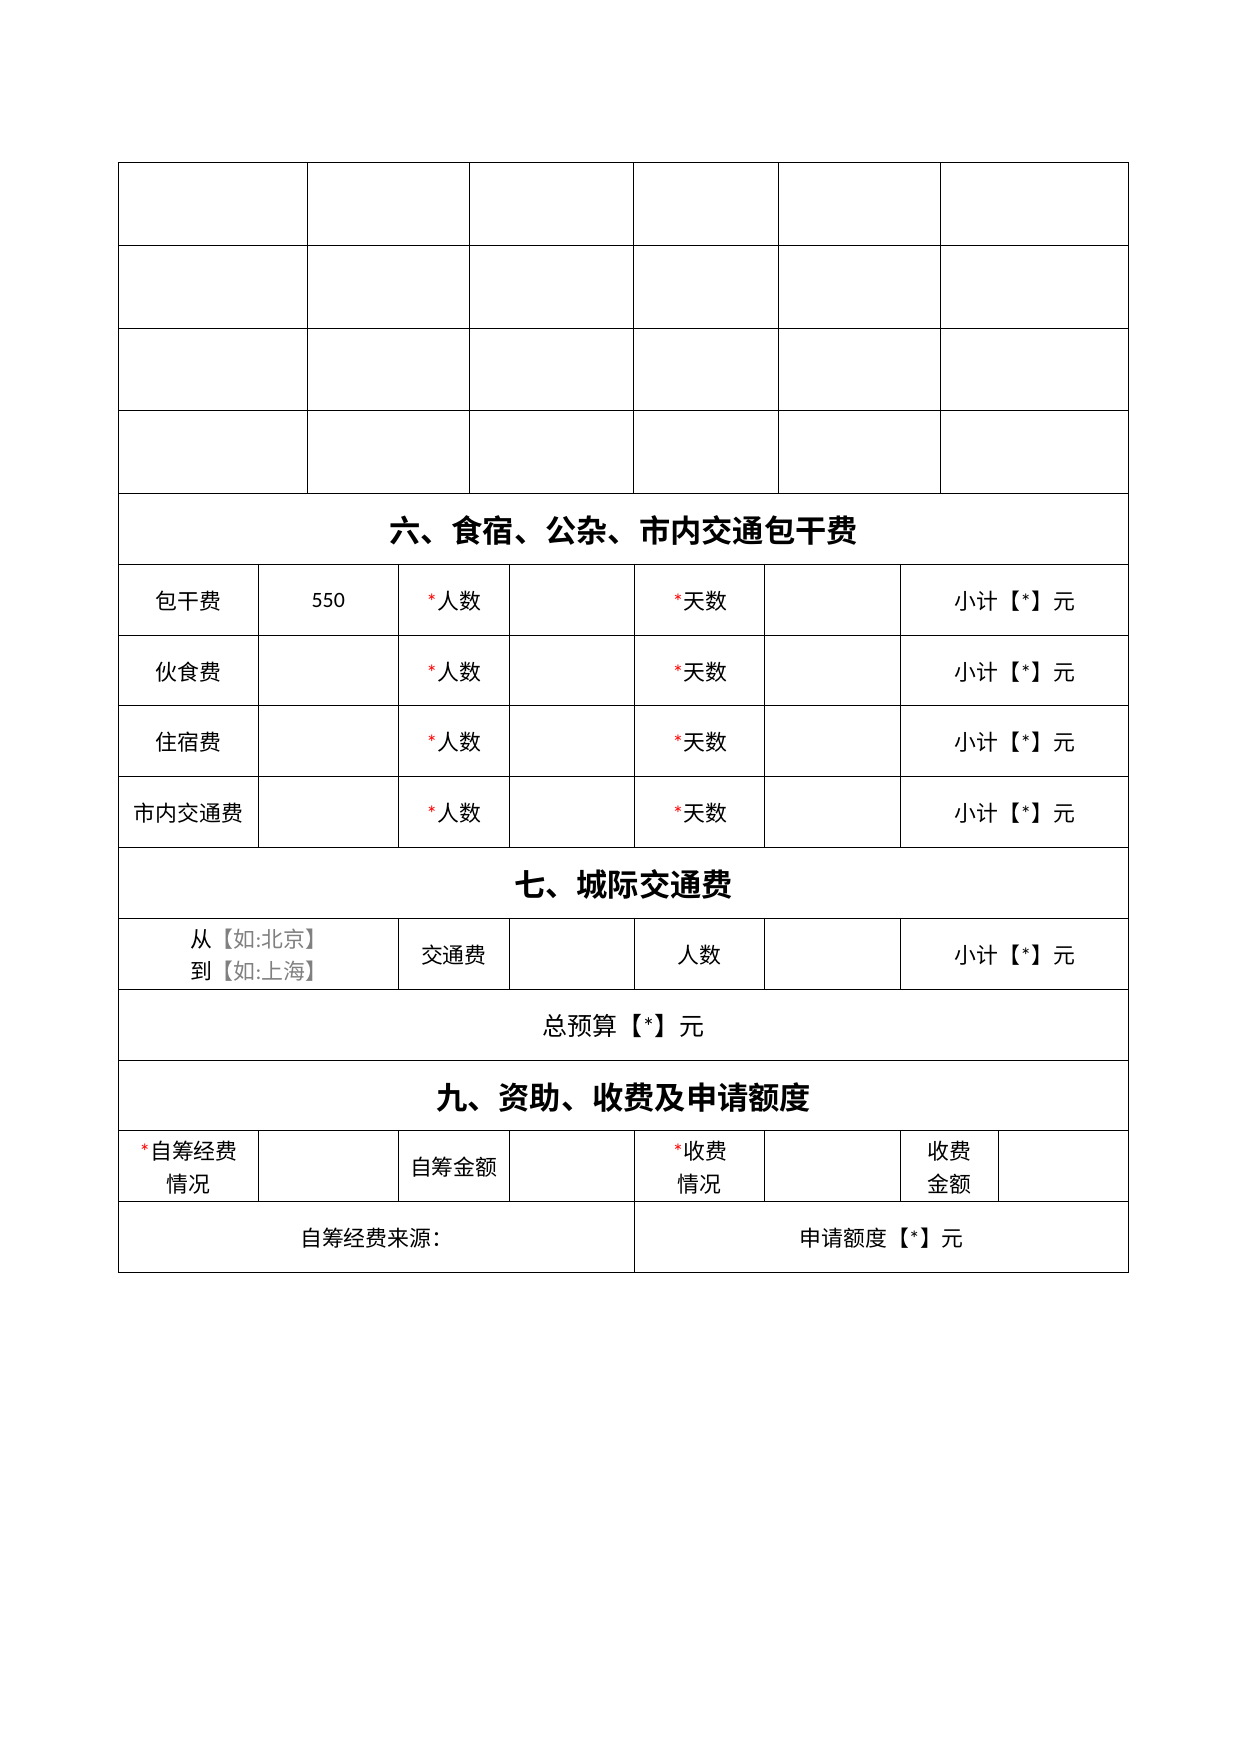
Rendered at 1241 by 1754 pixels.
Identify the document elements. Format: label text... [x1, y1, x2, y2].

table_cell *人数 [399, 565, 509, 634]
table_cell 伙食费 [119, 636, 258, 705]
table_cell *人数 [399, 777, 509, 847]
table_cell [119, 411, 307, 493]
table_cell 小计【*】元 [901, 706, 1128, 776]
table_cell [634, 163, 778, 245]
table_cell 人数 [635, 919, 764, 989]
table_cell [779, 163, 940, 245]
table_cell [779, 329, 940, 410]
table_cell *天数 [635, 777, 764, 847]
table_cell 交通费 [399, 919, 509, 989]
table_cell [765, 919, 900, 989]
table_cell [779, 411, 940, 493]
table_cell [308, 163, 469, 245]
table_cell 九、资助、收费及申请额度 [119, 1061, 1128, 1130]
table_cell 550 [259, 565, 398, 634]
table_cell [119, 329, 307, 410]
table_cell 六、食宿、公杂、市内交通包干费 [119, 494, 1128, 564]
table_cell *人数 [399, 706, 509, 776]
table_cell [470, 163, 633, 245]
table_cell [259, 777, 398, 847]
table_cell [259, 706, 398, 776]
table_cell [510, 636, 634, 705]
table_cell [119, 163, 307, 245]
table_cell [779, 246, 940, 327]
table_cell [765, 777, 900, 847]
table_cell [765, 1131, 900, 1201]
table_cell 总预算【*】元 [119, 990, 1128, 1059]
table_cell *天数 [635, 565, 764, 634]
table_cell [941, 329, 1128, 410]
table_cell 小计【*】元 [901, 636, 1128, 705]
table_cell [119, 246, 307, 327]
table_cell [634, 246, 778, 327]
table_cell 包干费 [119, 565, 258, 634]
table_cell *自筹经费情况 [119, 1131, 258, 1201]
table_cell 自筹金额 [399, 1131, 509, 1201]
table_cell [308, 329, 469, 410]
table_cell [634, 411, 778, 493]
table_cell *天数 [635, 636, 764, 705]
table_cell 七、城际交通费 [119, 848, 1128, 918]
table_cell *天数 [635, 706, 764, 776]
table_cell 市内交通费 [119, 777, 258, 847]
table_cell [470, 329, 633, 410]
table_cell [308, 246, 469, 327]
table_cell [634, 329, 778, 410]
table_cell 住宿费 [119, 706, 258, 776]
table_cell *人数 [399, 636, 509, 705]
table_cell [510, 1131, 634, 1201]
table_cell 小计【*】元 [901, 919, 1128, 989]
table_cell [941, 246, 1128, 327]
table_cell [765, 636, 900, 705]
table_cell [510, 565, 634, 634]
table_cell [259, 636, 398, 705]
table_cell [510, 777, 634, 847]
table_cell 小计【*】元 [901, 777, 1128, 847]
table_cell [765, 706, 900, 776]
table_cell 自筹经费来源： [119, 1202, 634, 1272]
table_cell *收费 情况 [635, 1131, 764, 1201]
table_cell [999, 1131, 1128, 1201]
table_cell [510, 706, 634, 776]
table_cell [470, 411, 633, 493]
table_cell [941, 411, 1128, 493]
table_cell [941, 163, 1128, 245]
table_cell 从【如:北京】 到【如:上海】 [119, 919, 398, 989]
table_cell 小计【*】元 [901, 565, 1128, 634]
table_cell 收费 金额 [901, 1131, 998, 1201]
table_cell [308, 411, 469, 493]
table_cell [259, 1131, 398, 1201]
table_cell [765, 565, 900, 634]
table_cell 申请额度【*】元 [635, 1202, 1128, 1272]
table_cell [470, 246, 633, 327]
table_cell [510, 919, 634, 989]
